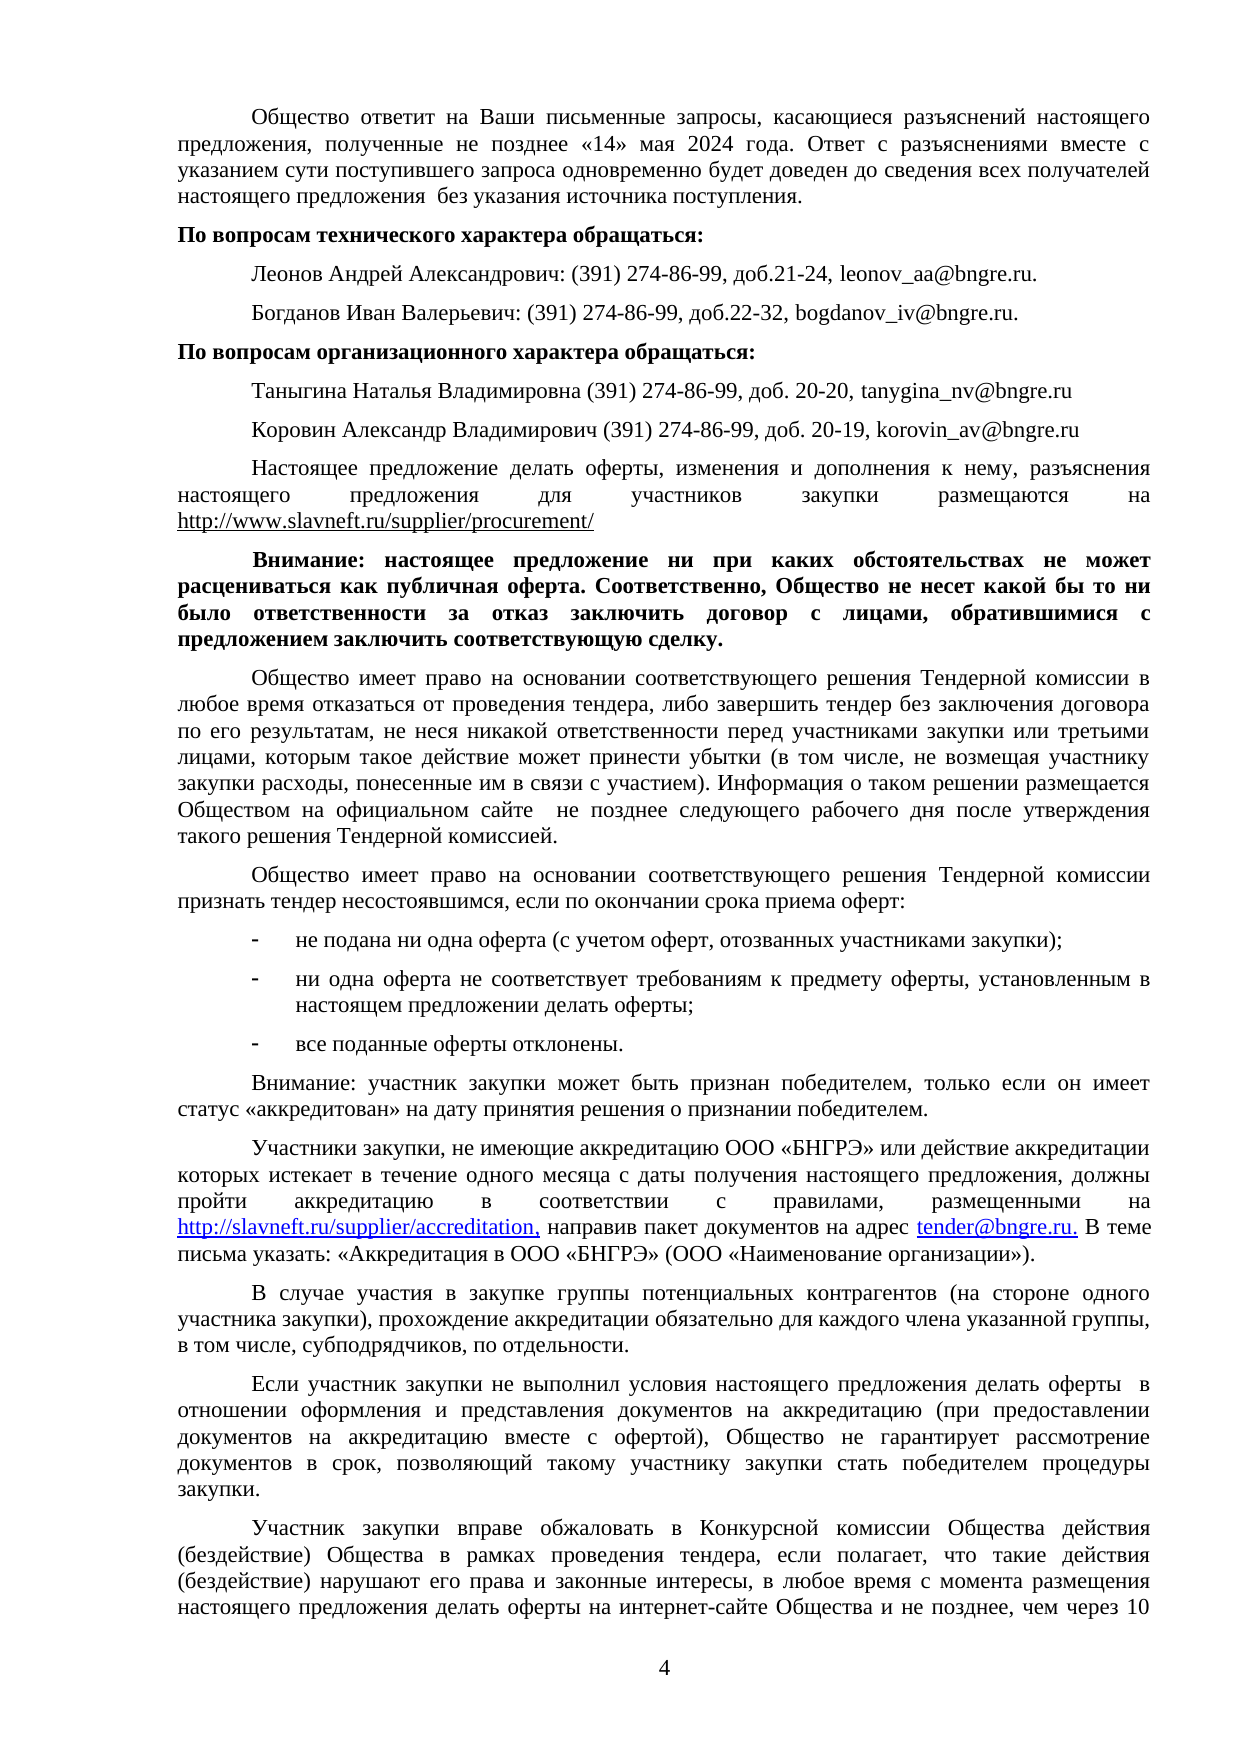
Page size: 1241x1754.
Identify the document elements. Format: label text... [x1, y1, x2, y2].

text Общество ответит на Ваши письменные запросы, касающиеся разъяснений настоящего предложения, полученные не позднее «14» мая 2024 года. Ответ с разъяснениями вместе с указанием сути поступившего запроса одновременно будет доведен до сведения всех получателей настоящего предложения без указания источника поступления. [177, 103, 1152, 209]
text Коровин Александр Владимирович (391) 274-86-99, доб. 20-19, korovin_av@bngre.ru [177, 416, 1152, 442]
text По вопросам организационного характера обращаться: [177, 338, 1152, 364]
text Если участник закупки не выполнил условия настоящего предложения делать оферты в отношении оформления и представления документов на аккредитацию (при предоставлении документов на аккредитацию вместе с офертой), Общество не гарантирует рассмотрение документов в срок, позволяющий такому участнику закупки стать победителем процедуры закупки. [177, 1370, 1152, 1502]
text Настоящее предложение делать оферты, изменения и дополнения к нему, разъяснения настоящего предложения для участников закупки размещаются на http://www.slavneft.ru/supplier/procurement/ [177, 454, 1152, 533]
text Общество имеет право на основании соответствующего решения Тендерной комиссии в любое время отказаться от проведения тендера, либо завершить тендер без заключения договора по его результатам, не неся никакой ответственности перед участниками закупки или третьими лицами, которым такое действие может принести убытки (в том числе, не возмещая участнику закупки расходы, понесенные им в связи с участием). Информация о таком решении размещается Обществом на официальном сайте не позднее следующего рабочего дня после утверждения такого решения Тендерной комиссией. [177, 664, 1152, 848]
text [177, 1514, 1152, 1620]
list ни одна оферта не соответствует требованиям к предмету оферты, установленным в настоящем предложении делать оферты; [251, 965, 1152, 1018]
text Внимание: участник закупки может быть признан победителем, только если он имеет статус «аккредитован» на дату принятия решения о признании победителем. [177, 1069, 1152, 1122]
text В случае участия в закупке группы потенциальных контрагентов (на стороне одного участника закупки), прохождение аккредитации обязательно для каждого члена указанной группы, в том числе, субподрядчиков, по отдельности. [177, 1278, 1152, 1358]
text Богданов Иван Валерьевич: (391) 274-86-99, доб.22-32, bogdanov_iv@bngre.ru. [177, 299, 1152, 325]
text Участники закупки, не имеющие аккредитацию ООО «БНГРЭ» или действие аккредитации которых истекает в течение одного месяца с даты получения настоящего предложения, должны пройти аккредитацию в соответствии с правилами, размещенными на http://slavneft.ru/supplier/accreditation, направив пакет документов на адрес tender@bngre.ru. В теме письма указать: «Аккредитация в ООО «БНГРЭ» (ООО «Наименование организации»). [177, 1134, 1152, 1266]
text Леонов Андрей Александрович: (391) 274-86-99, доб.21-24, leonov_aa@bngre.ru. [177, 260, 1152, 287]
text Таныгина Наталья Владимировна (391) 274-86-99, доб. 20-20, tanygina_nv@bngre.ru [177, 377, 1152, 403]
text По вопросам технического характера обращаться: [177, 221, 1152, 248]
list не подана ни одна оферта (с учетом оферт, отозванных участниками закупки); [251, 926, 1152, 952]
text Общество имеет право на основании соответствующего решения Тендерной комиссии признать тендер несостоявшимся, если по окончании срока приема оферт: [177, 861, 1152, 914]
text Внимание: настоящее предложение ни при каких обстоятельствах не может расцениваться как публичная оферта. Соответственно, Общество не несет какой бы то ни было ответственности за отказ заключить договор с лицами, обратившимися с предложением заключить соответствующую сделку. [177, 546, 1152, 651]
list все поданные оферты отклонены. [251, 1030, 1152, 1057]
